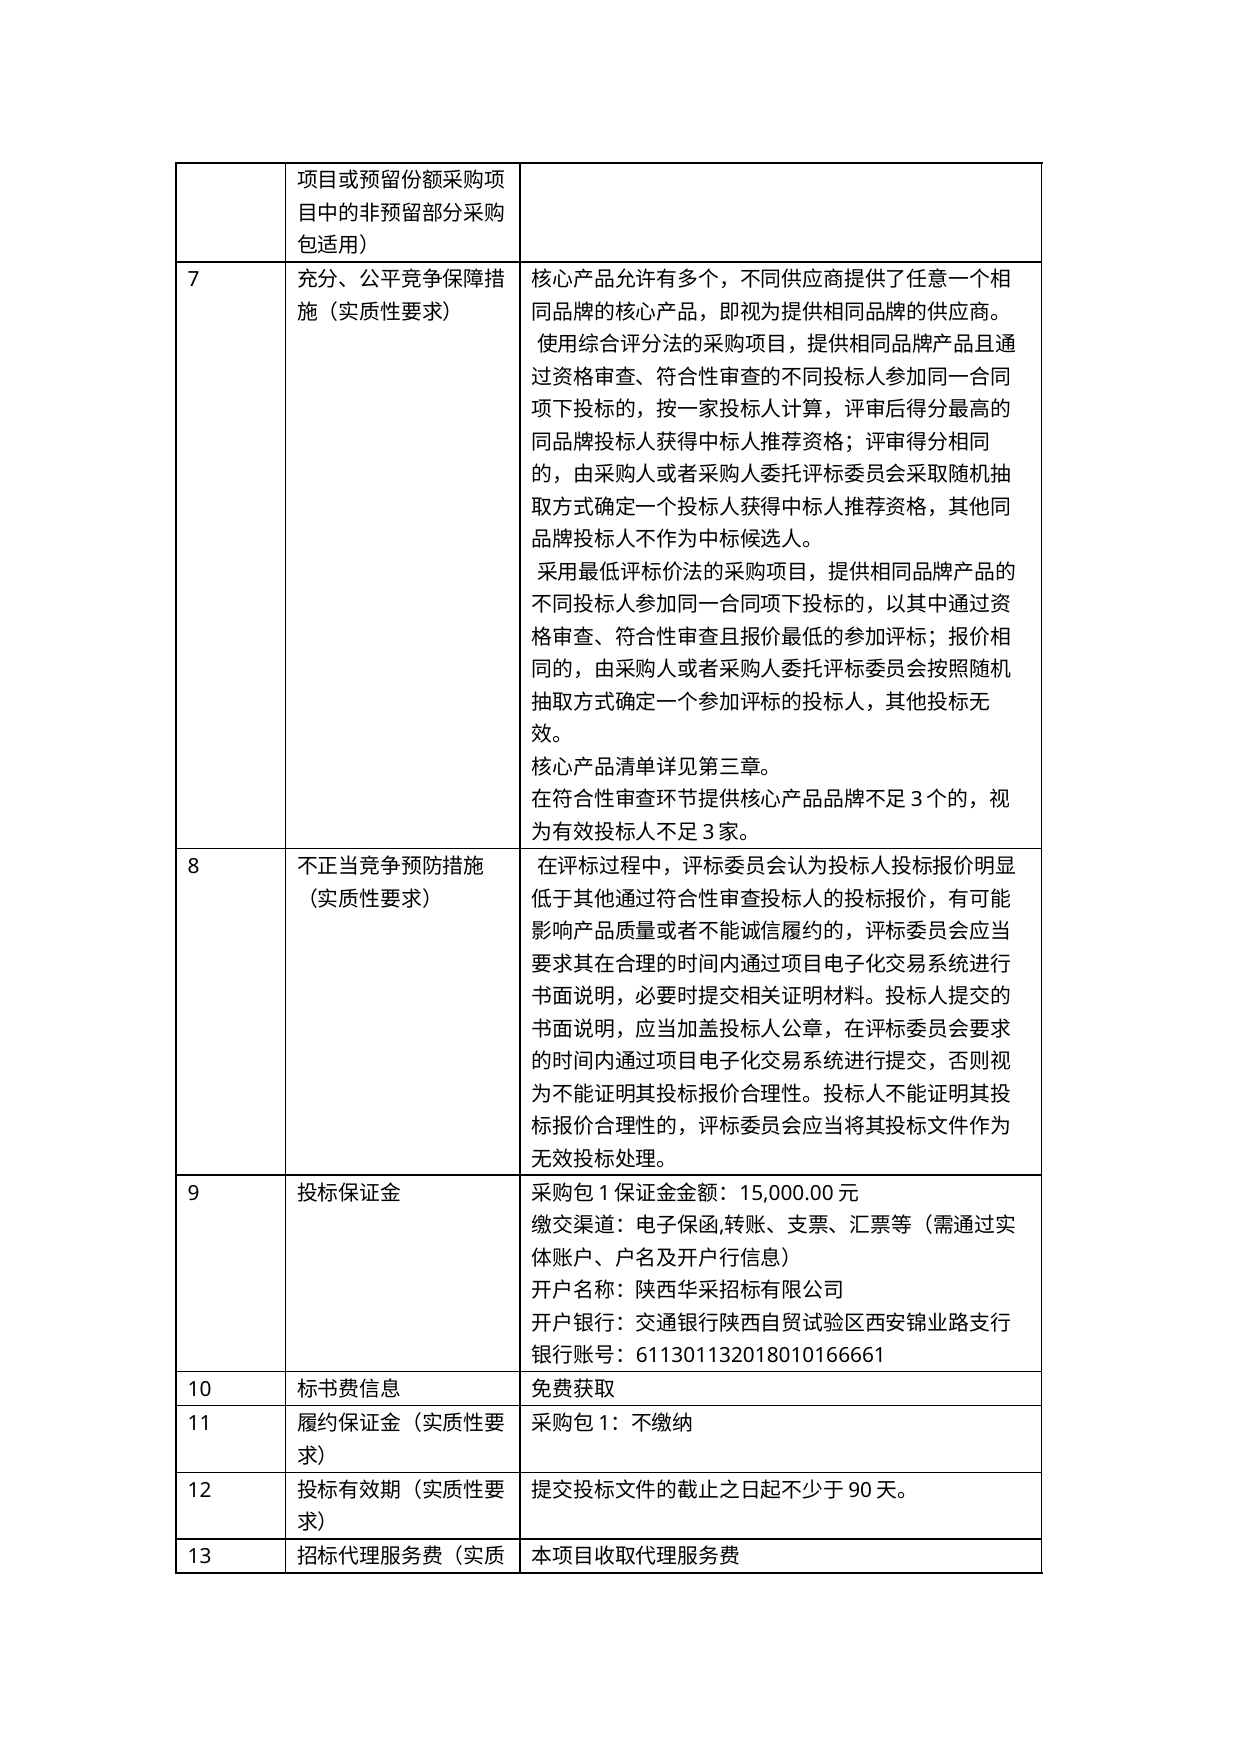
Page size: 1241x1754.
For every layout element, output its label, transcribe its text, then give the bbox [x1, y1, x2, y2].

table_cell 在评标过程中，评标委员会认为投标人投标报价明显低于其他通过符合性审查投标人的投标报价，有可能影响产品质量或者不能诚信履约的，评标委员会应当要求其在合理的时间内通过项目电子化交易系统进行书面说明，必要时提交相关证明材料。投标人提交的书面说明，应当加盖投标人公章，在评标委员会要求的时间内通过项目电子化交易系统进行提交，否则视为不能证明其投标报价合理性。投标人不能证明其投标报价合理性的，评标委员会应当将其投标文件作为无效投标处理。 [521, 849, 1041, 1174]
table_cell 不正当竞争预防措施（实质性要求） [286, 849, 519, 1174]
table_cell 7 [177, 263, 285, 848]
table_cell 充分、公平竞争保障措施（实质性要求） [286, 263, 519, 848]
table_cell 投标保证金 [286, 1176, 519, 1371]
table_cell 免费获取 [521, 1372, 1041, 1405]
table_cell 11 [177, 1406, 285, 1471]
table_cell 12 [177, 1473, 285, 1538]
table_cell 履约保证金（实质性要求） [286, 1406, 519, 1471]
table_cell 6 [177, 164, 285, 261]
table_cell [286, 164, 519, 261]
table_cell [521, 164, 1041, 261]
table_cell 核心产品允许有多个，不同供应商提供了任意一个相同品牌的核心产品，即视为提供相同品牌的供应商。 使用综合评分法的采购项目，提供相同品牌产品且通过资格审查、符合性审查的不同投标人参加同一合同项下投标的，按一家投标人计算，评审后得分最高的同品牌投标人获得中标人推荐资格；评审得分相同的，由采购人或者采购人委托评标委员会采取随机抽取方式确定一个投标人获得中标人推荐资格，其他同品牌投标人不作为中标候选人。 采用最低评标价法的采购项目，提供相同品牌产品的不同投标人参加同一合同项下投标的，以其中通过资格审查、符合性审查且报价最低的参加评标；报价相同的，由采购人或者采购人委托评标委员会按照随机抽取方式确定一个参加评标的投标人，其他投标无效。 核心产品清单详见第三章。 在符合性审查环节提供核心产品品牌不足3个的，视为有效投标人不足3家。 [521, 263, 1041, 848]
table_cell 13 [177, 1540, 285, 1572]
table_cell 标书费信息 [286, 1372, 519, 1405]
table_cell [521, 1540, 1041, 1572]
table_cell 10 [177, 1372, 285, 1405]
table_cell 8 [177, 849, 285, 1174]
table_cell 9 [177, 1176, 285, 1371]
table_cell 提交投标文件的截止之日起不少于90天。 [521, 1473, 1041, 1538]
table_cell 投标有效期（实质性要求） [286, 1473, 519, 1538]
table_cell 采购包1保证金金额：15,000.00元 缴交渠道：电子保函,转账、支票、汇票等（需通过实体账户、户名及开户行信息） 开户名称：陕西华采招标有限公司 开户银行：交通银行陕西自贸试验区西安锦业路支行 银行账号：611301132018010166661 [521, 1176, 1041, 1371]
table_cell 采购包1：不缴纳 [521, 1406, 1041, 1471]
table_cell 招标代理服务费（实质性要求） [286, 1540, 519, 1572]
